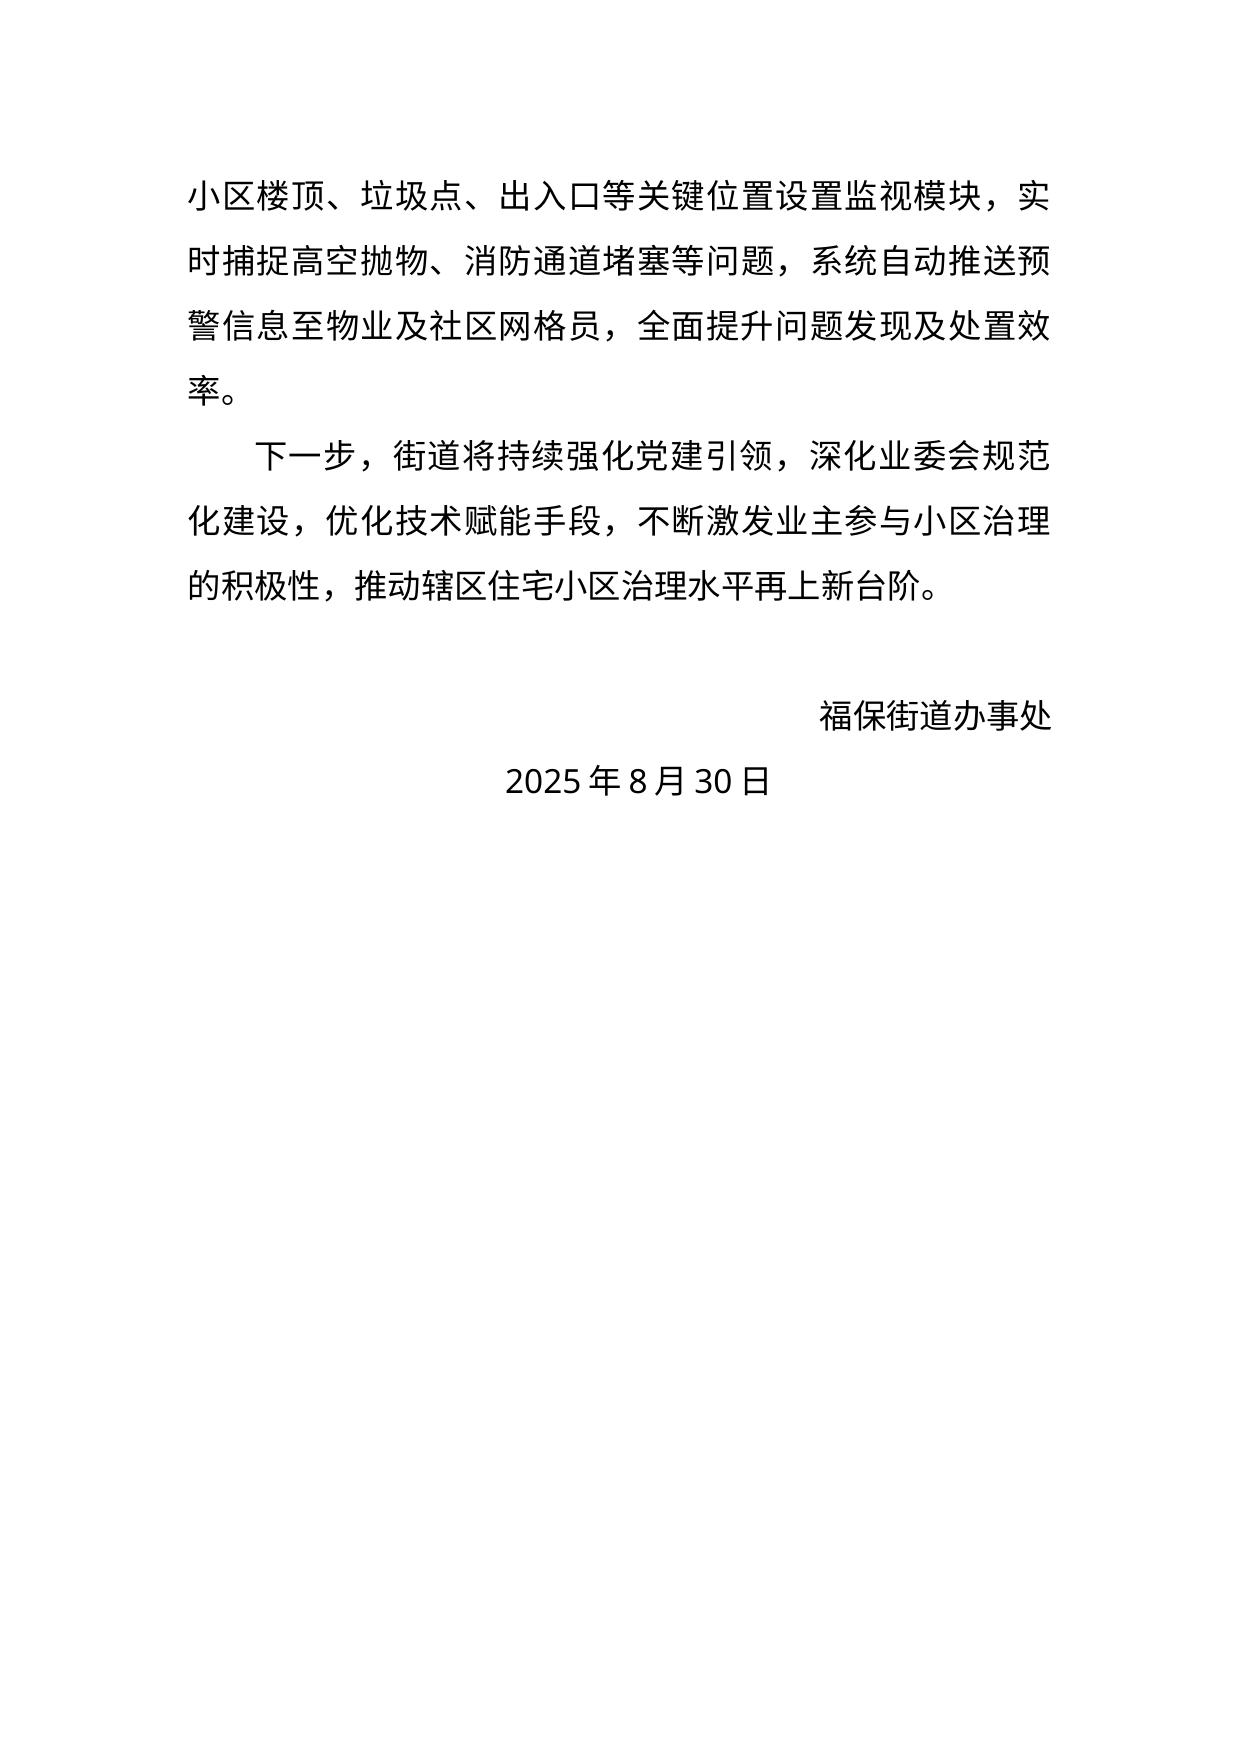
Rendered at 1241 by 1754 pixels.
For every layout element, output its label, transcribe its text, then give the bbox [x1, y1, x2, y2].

text 2025年8月30日 [187, 747, 1053, 812]
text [187, 162, 1053, 422]
text 福保街道办事处 [187, 682, 1053, 747]
text 下一步，街道将持续强化党建引领，深化业委会规范化建设，优化技术赋能手段，不断激发业主参与小区治理的积极性，推动辖区住宅小区治理水平再上新台阶。​ [187, 422, 1053, 617]
